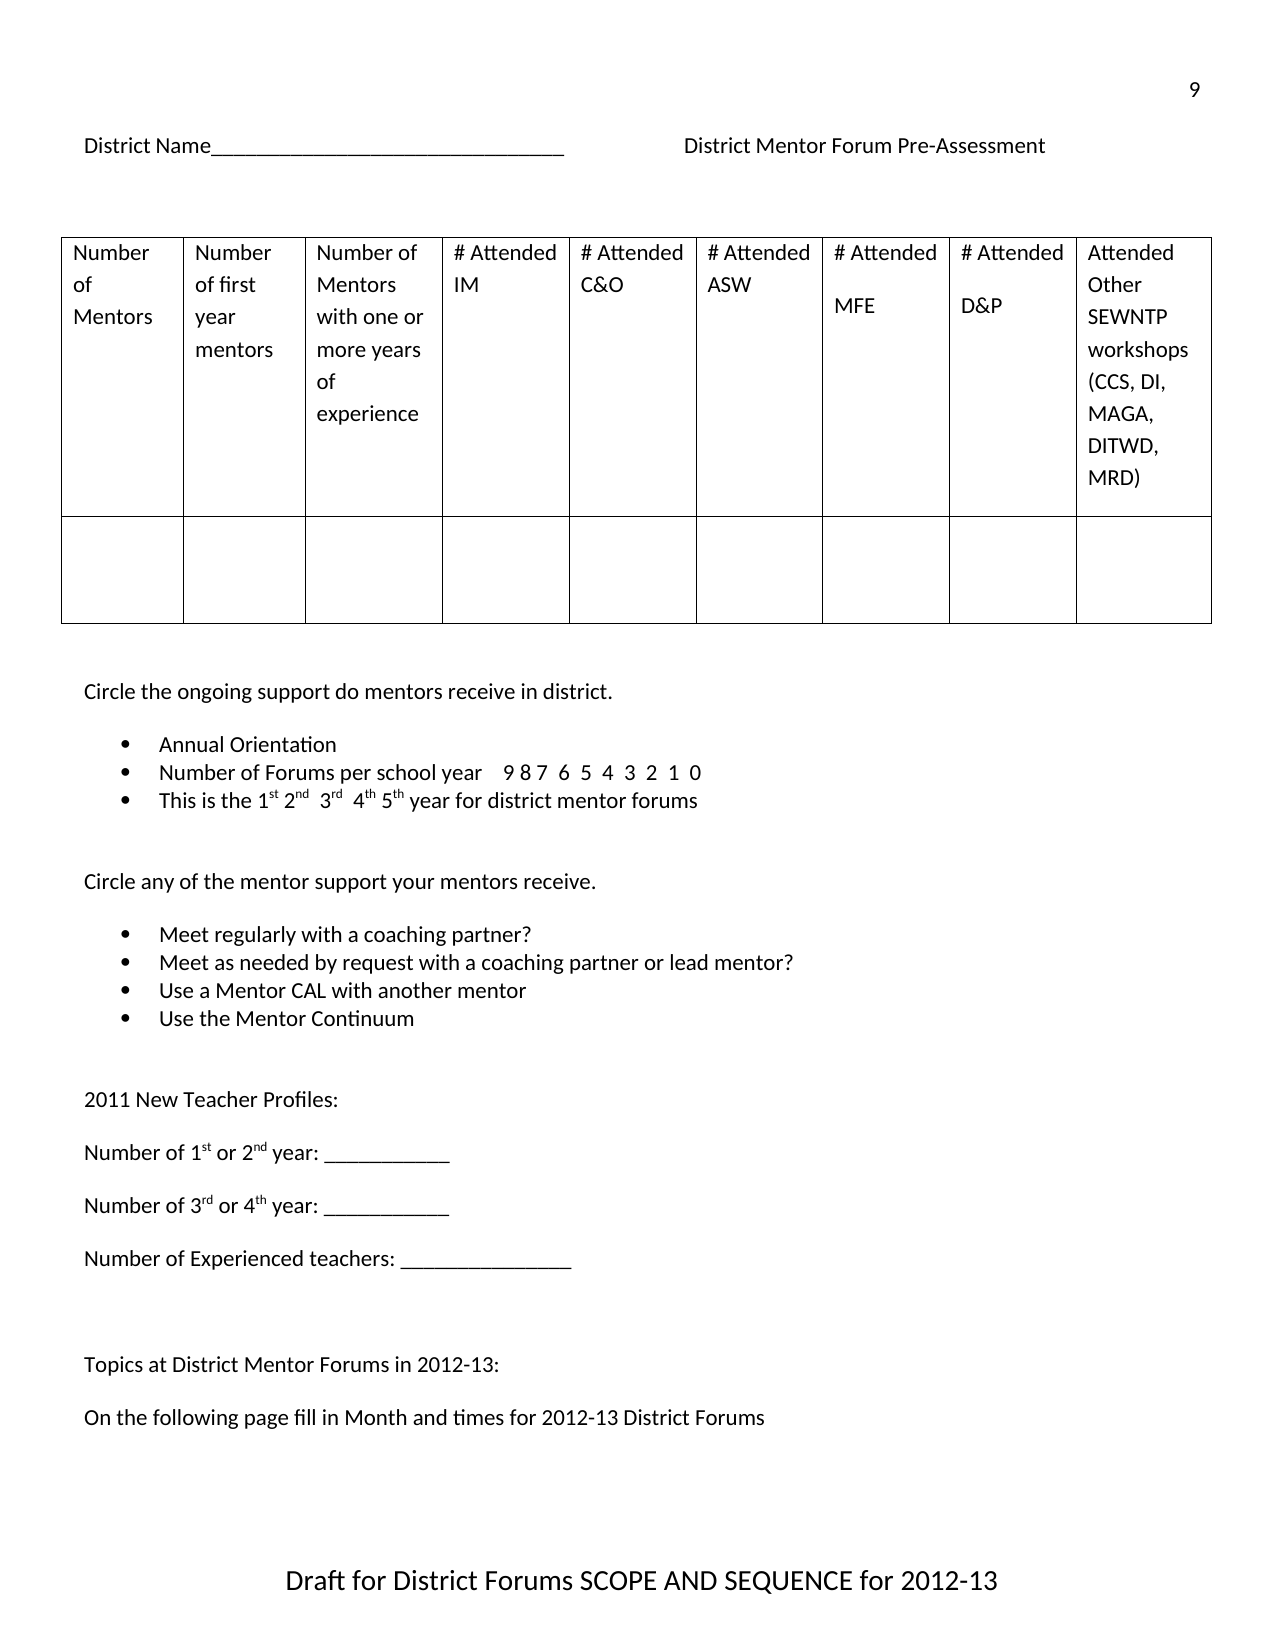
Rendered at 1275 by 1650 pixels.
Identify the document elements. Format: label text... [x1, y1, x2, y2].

table_header # Attended MFE [823, 238, 949, 516]
text Topics at District Mentor Forums in 2012-13: [84, 1350, 1200, 1378]
table_cell [950, 517, 1076, 623]
table_header # Attended C&O [570, 238, 696, 516]
text District Name_______________________________ District Mentor Forum Pre-Assessment [84, 131, 1200, 159]
list This is the 1st 2nd 3rd 4th 5th year for district mentor forums [121, 786, 1200, 814]
table_header Number of Mentors [62, 238, 183, 516]
table_cell [1077, 517, 1211, 623]
list Annual Orientation [121, 730, 1200, 758]
table_header # Attended D&P [950, 238, 1076, 516]
table_header Number of Mentors with one or more years of experience [306, 238, 442, 516]
text Number of 3rd or 4th year: ___________ [84, 1191, 1200, 1219]
text Circle any of the mentor support your mentors receive. [84, 867, 1200, 895]
text Number of 1st or 2nd year: ___________ [84, 1138, 1200, 1166]
text Draft for District Forums SCOPE AND SEQUENCE for 2012-13 [84, 1562, 1200, 1598]
table_header Attended Other SEWNTP workshops (CCS, DI, MAGA, DITWD, MRD) [1077, 238, 1211, 516]
table_cell [184, 517, 305, 623]
table_header Number of first year mentors [184, 238, 305, 516]
list Number of Forums per school year 9 8 7 6 5 4 3 2 1 0 [121, 758, 1200, 786]
table_cell [443, 517, 569, 623]
text On the following page fill in Month and times for 2012-13 District Forums [84, 1403, 1200, 1431]
table_cell [697, 517, 822, 623]
list Use a Mentor CAL with another mentor [121, 976, 1200, 1004]
list Meet regularly with a coaching partner? [121, 920, 1200, 948]
text Circle the ongoing support do mentors receive in district. [84, 677, 1200, 705]
text Number of Experienced teachers: _______________ [84, 1244, 1200, 1272]
text 2011 New Teacher Profiles: [84, 1085, 1200, 1113]
table_cell [570, 517, 696, 623]
table_header # Attended ASW [697, 238, 822, 516]
table_cell [823, 517, 949, 623]
list Meet as needed by request with a coaching partner or lead mentor? [121, 948, 1200, 976]
table_cell [306, 517, 442, 623]
table_cell [62, 517, 183, 623]
table_header # Attended IM [443, 238, 569, 516]
list Use the Mentor Continuum [121, 1004, 1200, 1032]
